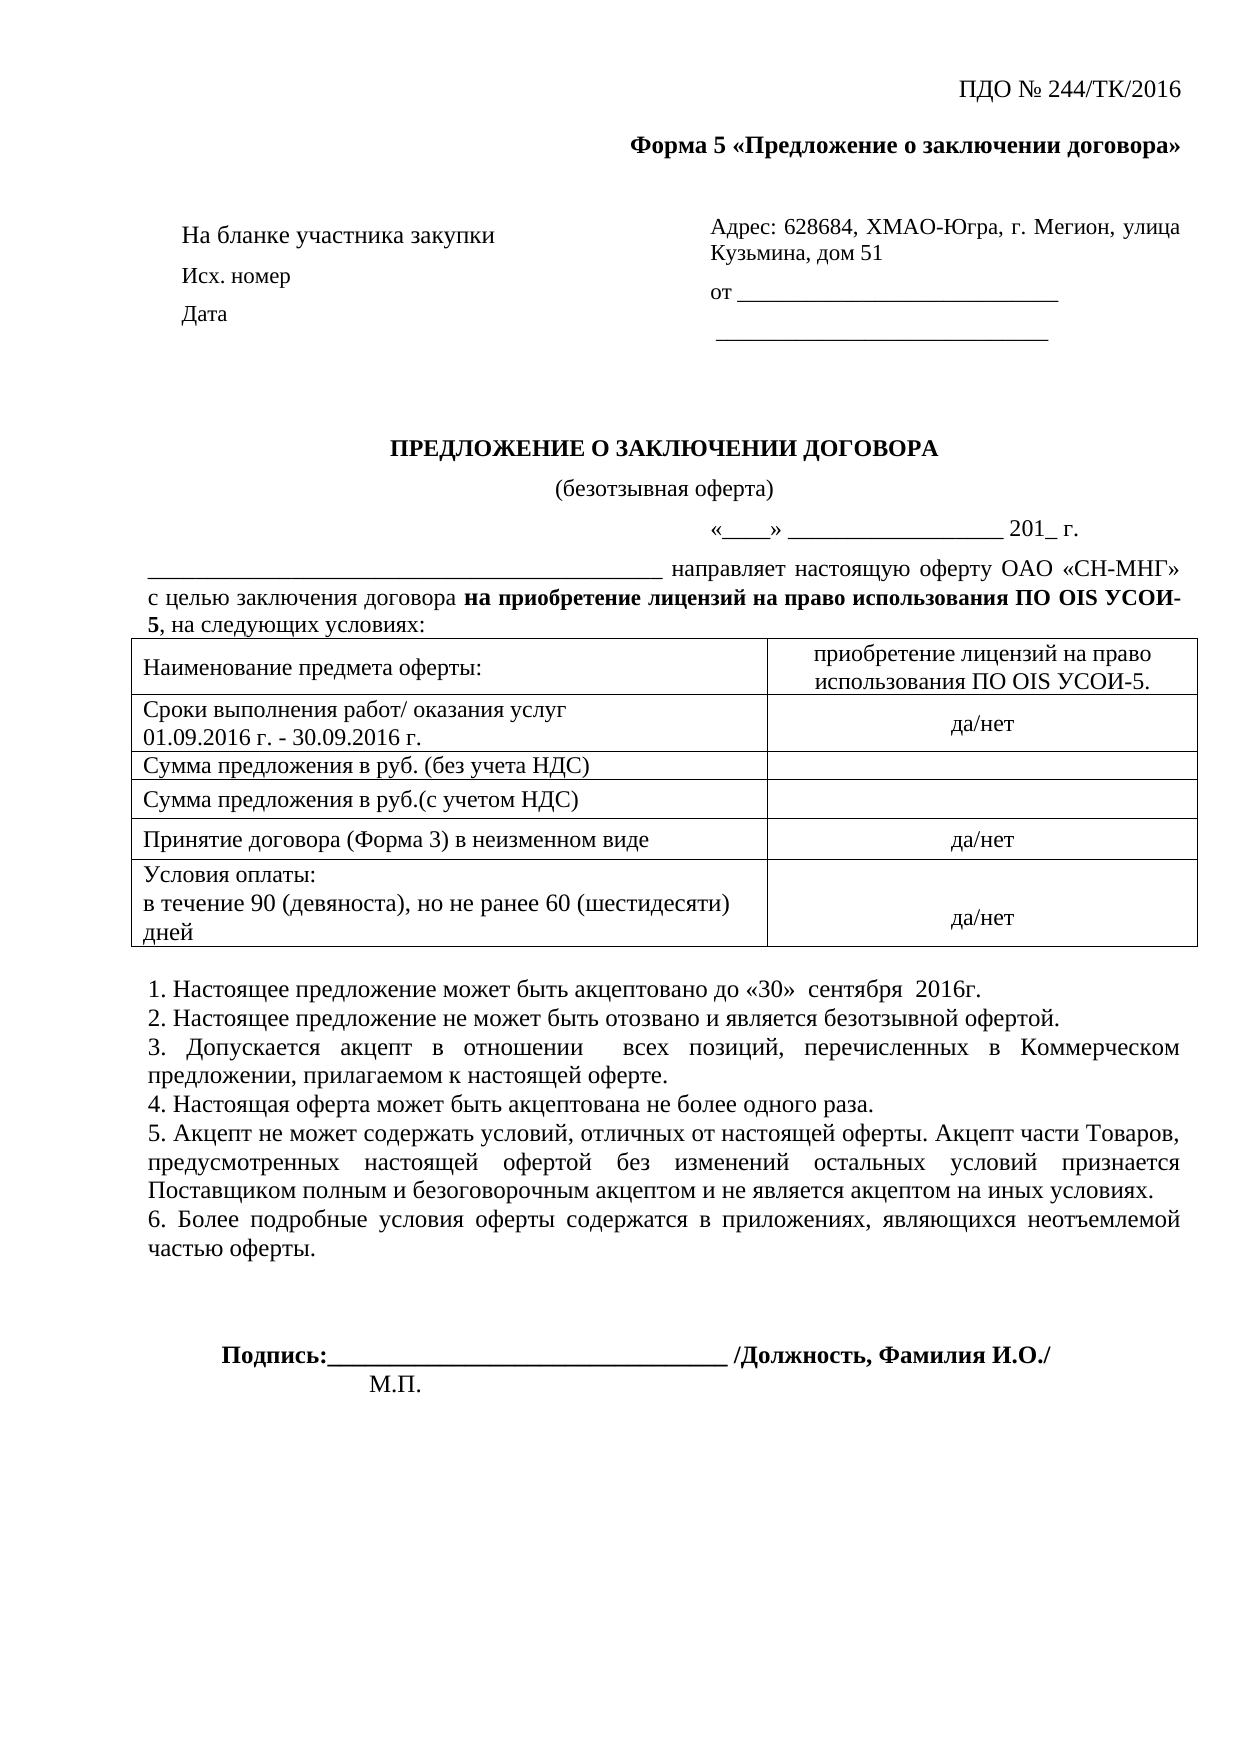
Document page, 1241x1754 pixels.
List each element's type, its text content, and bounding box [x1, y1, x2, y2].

table_cell Сумма предложения в руб. (без учета НДС) [132, 752, 767, 779]
text (безотзывная оферта) [148, 474, 1181, 501]
text ПРЕДЛОЖЕНИЕ О ЗАКЛЮЧЕНИИ ДОГОВОРА [148, 434, 1181, 461]
text 2. Настоящее предложение не может быть отозвано и является безотзывной офертой. [148, 1003, 1181, 1032]
table_cell Условия оплаты: в течение 90 (девяноста), но не ранее 60 (шестидесяти) дней [132, 860, 767, 946]
text ___________________________________________ направляет настоящую оферту ОАО «СН-МНГ» с целью заключения договора на приобретение лицензий на право использования ПО OIS УСОИ-5, на следующих условиях: [148, 554, 1181, 638]
text 1. Настоящее предложение может быть акцептовано до «30» сентября 2016г. [148, 974, 1181, 1003]
table_cell Сроки выполнения работ/ оказания услуг 01.09.2016 г. - 30.09.2016 г. [132, 695, 767, 751]
table_cell да/нет [768, 860, 1197, 946]
text Форма 5 «Предложение о заключении договора» [148, 131, 1181, 159]
text «____» __________________ 201_ г. [710, 514, 1181, 542]
table_cell [768, 780, 1197, 818]
text Адрес: 628684, ХМАО-Югра, г. Мегион, улица Кузьмина, дом 51 [710, 213, 1181, 266]
table_header приобретение лицензий на право использования ПО OIS УСОИ-5. [768, 639, 1197, 694]
text 6. Более подробные условия оферты содержатся в приложениях, являющихся неотъемлемой частью оферты. [148, 1204, 1181, 1262]
text 3. Допускается акцепт в отношении всех позиций, перечисленных в Коммерческом предложении, прилагаемом к настоящей оферте. [148, 1032, 1181, 1089]
table_cell [768, 752, 1197, 779]
table_header Наименование предмета оферты: [132, 639, 767, 694]
table_cell да/нет [768, 695, 1197, 751]
text Подпись:________________________________ /Должность, Фамилия И.О./ [185, 1341, 1181, 1369]
table_cell да/нет [768, 819, 1197, 859]
text 4. Настоящая оферта может быть акцептована не более одного раза. [148, 1089, 1181, 1118]
text М.П. [185, 1369, 1181, 1398]
text 5. Акцепт не может содержать условий, отличных от настоящей оферты. Акцепт части Товаров, предусмотренных настоящей офертой без изменений остальных условий признается Поставщиком полным и безоговорочным акцептом и не является акцептом на иных условиях. [148, 1118, 1181, 1204]
text _____________________________ [710, 317, 1181, 343]
text от ____________________________ [710, 278, 1181, 305]
table_cell Принятие договора (Форма 3) в неизменном виде [132, 819, 767, 859]
table_cell Сумма предложения в руб.(с учетом НДС) [132, 780, 767, 818]
